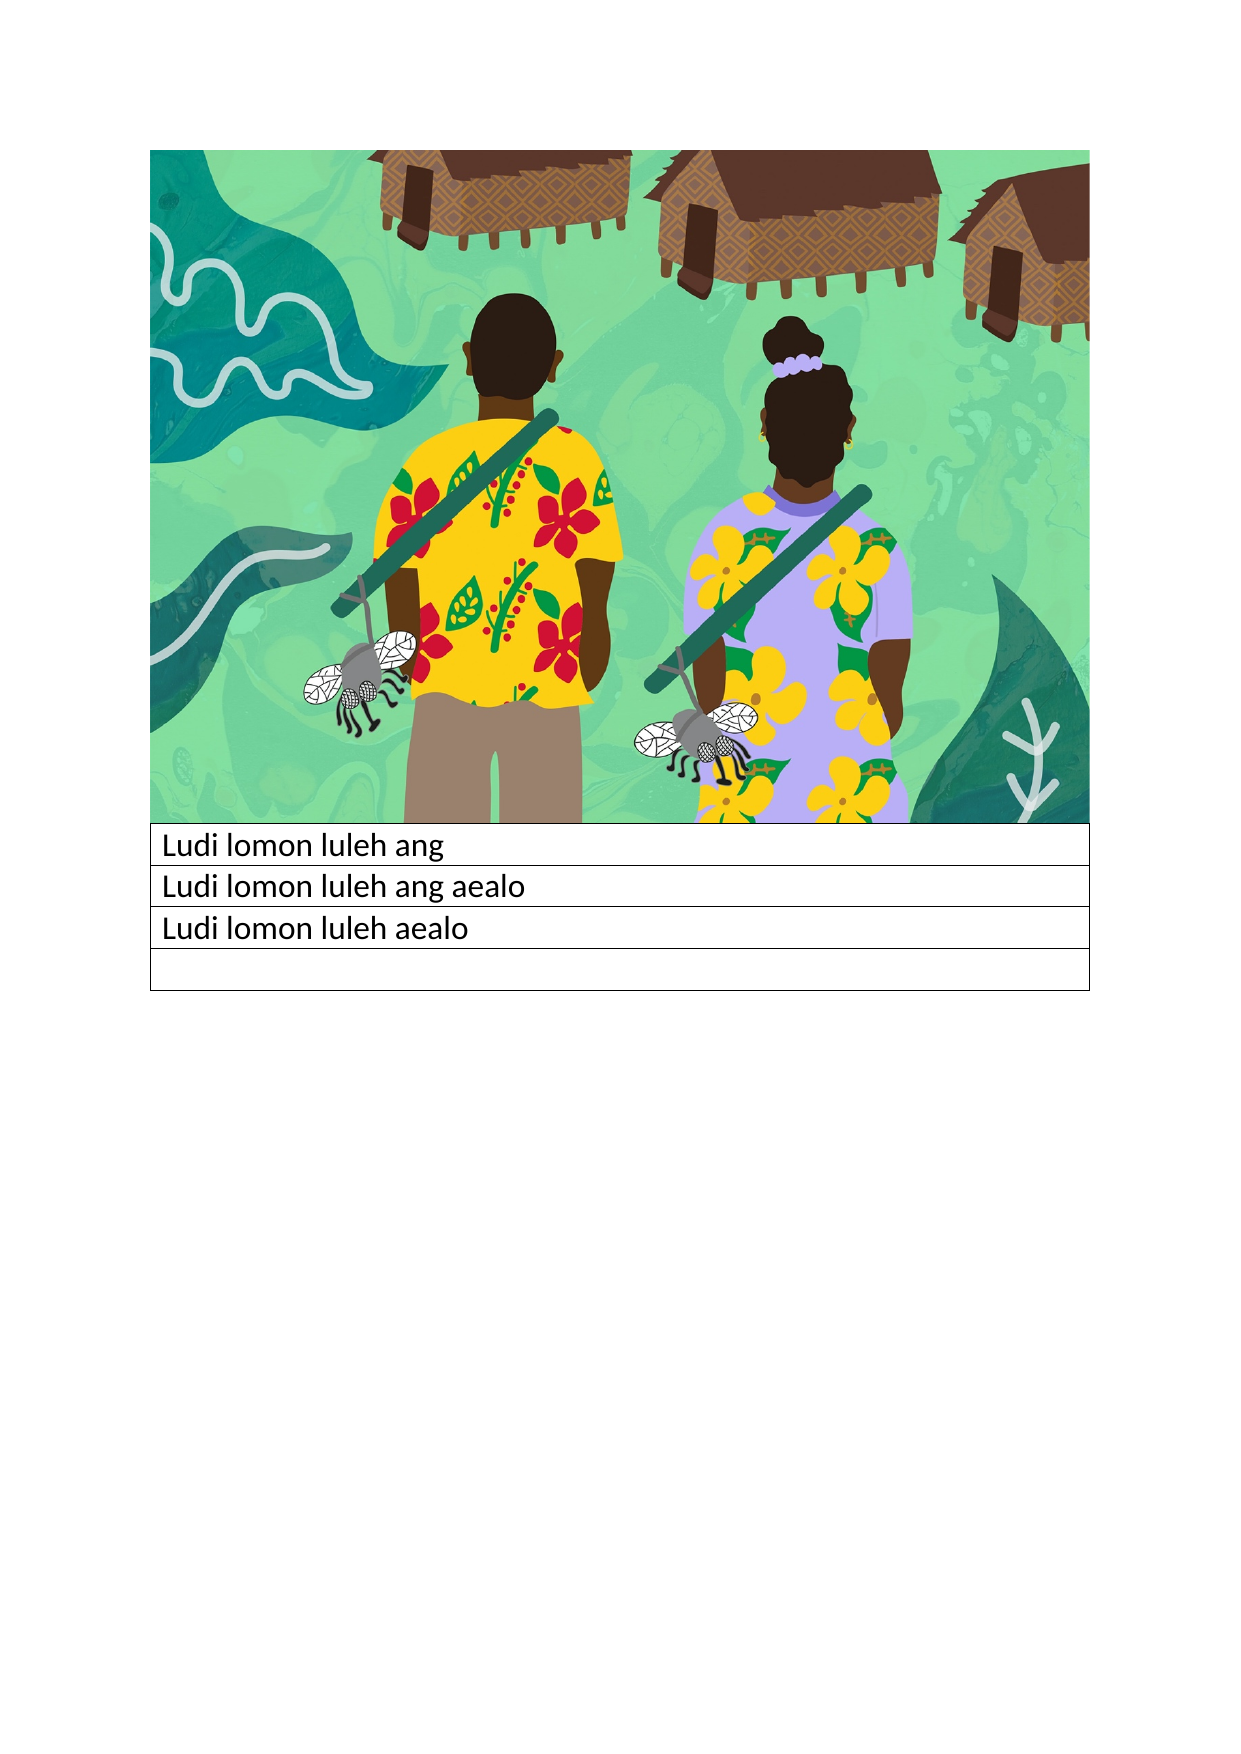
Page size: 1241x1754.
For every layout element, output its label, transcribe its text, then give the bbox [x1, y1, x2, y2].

table_cell Ludi lomon luleh ang aealo [151, 866, 1089, 906]
table_header Ludi lomon luleh ang [151, 824, 1089, 864]
picture [150, 150, 1090, 823]
table_cell Ludi lomon luleh aealo [151, 907, 1089, 948]
table_cell [151, 949, 1089, 990]
